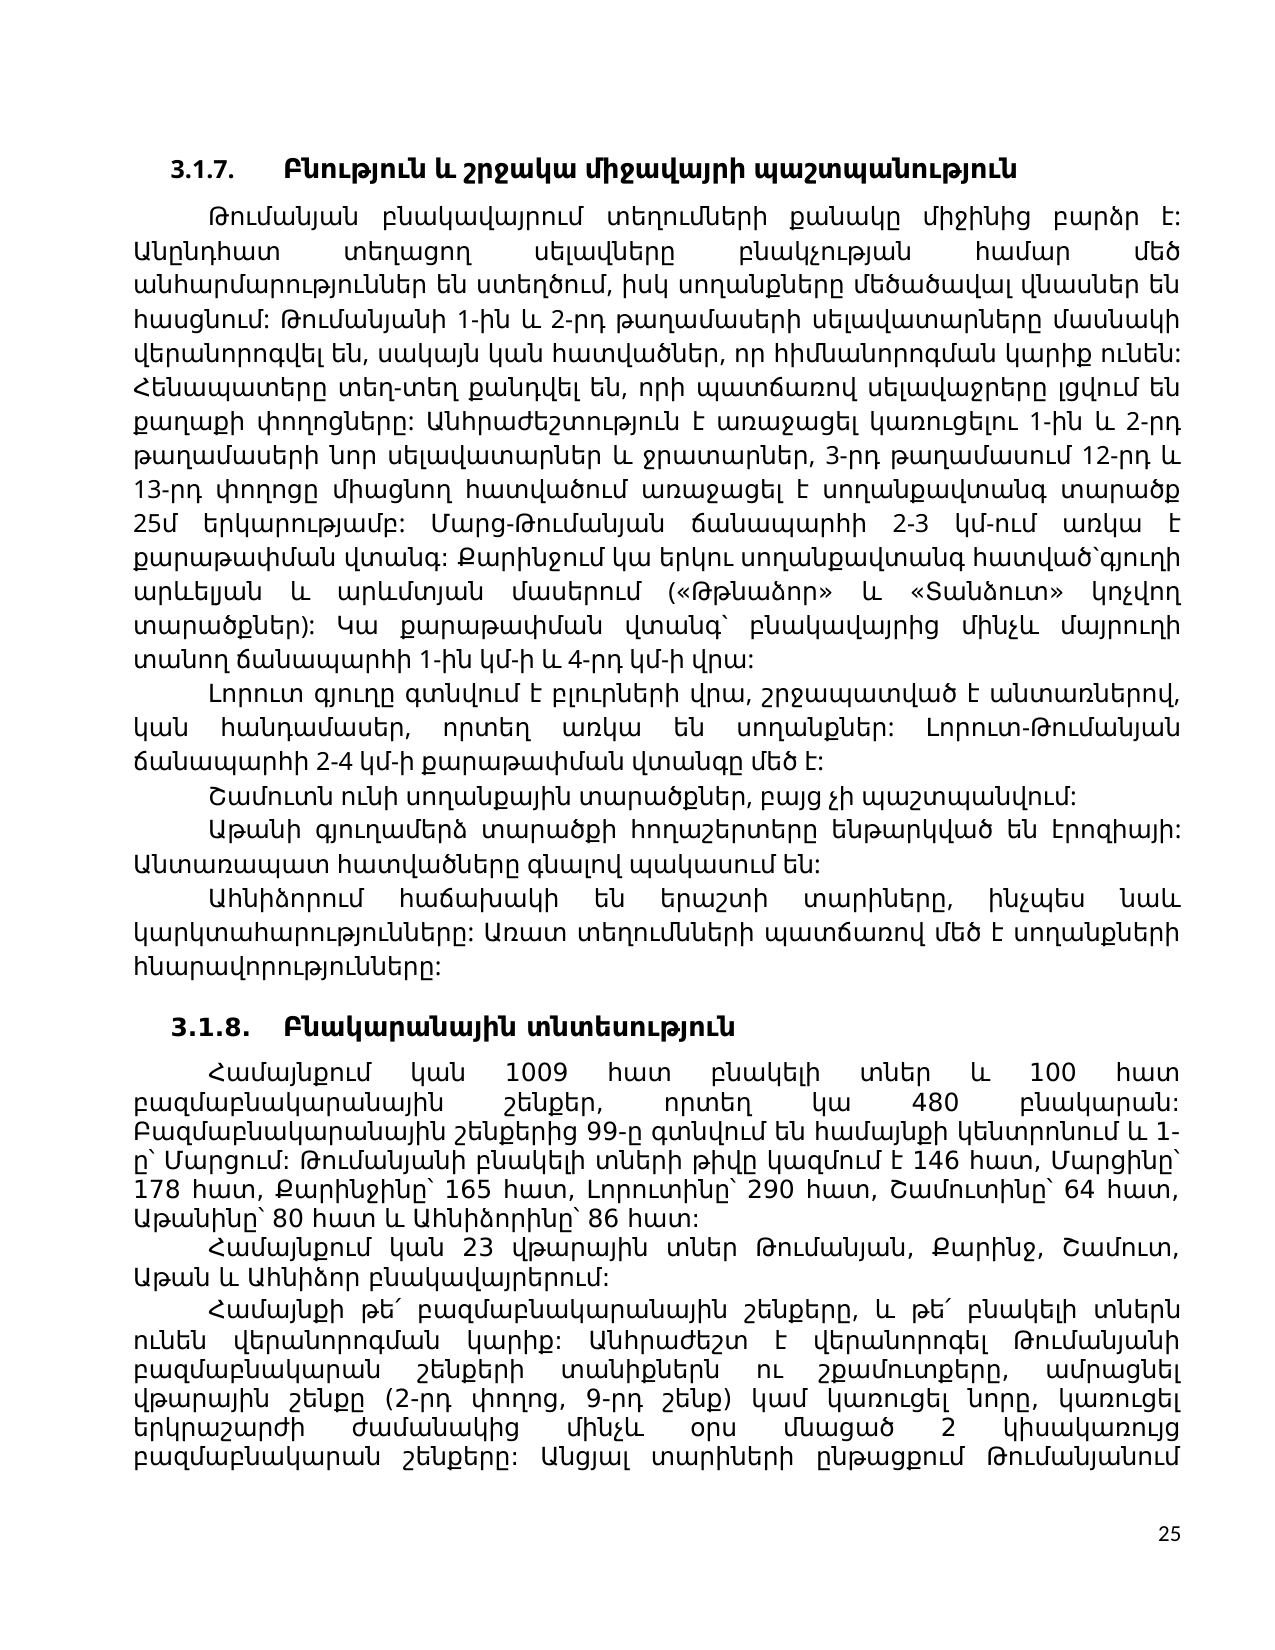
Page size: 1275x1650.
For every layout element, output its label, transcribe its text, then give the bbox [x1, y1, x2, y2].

text Թումանյան բնակավայրում տեղումների քանակը միջինից բարձր է: Անընդհատ տեղացող սելավները բնակչության համար մեծ անհարմարություններ են ստեղծում, իսկ սողանքները մեծածավալ վնասներ են հասցնում: Թումանյանի 1-ին և 2-րդ թաղամասերի սելավատարները մասնակի վերանորոգվել են, սակայն կան հատվածներ, որ հիմնանորոգման կարիք ունեն: Հենապատերը տեղ-տեղ քանդվել են, որի պատճառով սելավաջրերը լցվում են քաղաքի փողոցները: Անհրաժեշտություն է առաջացել կառուցելու 1-ին և 2-րդ թաղամասերի նոր սելավատարներ և ջրատարներ, 3-րդ թաղամասում 12-րդ և 13-րդ փողոցը միացնող հատվածում առաջացել է սողանքավտանգ տարածք 25մ երկարությամբ: Մարց-Թումանյան ճանապարհի 2-3 կմ-ում առկա է քարաթափման վտանգ: Քարինջում կա երկու սողանքավտանգ հատված`գյուղի արևելյան և արևմտյան մասերում («Թթնաձոր» և «Տանձուտ» կոչվող տարածքներ): Կա քարաթափման վտանգ` բնակավայրից մինչև մայրուղի տանող ճանապարհի 1-ին կմ-ի և 4-րդ կմ-ի վրա: [133, 199, 1181, 676]
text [133, 1292, 1181, 1472]
list Բնակարանային տնտեսություն [170, 1012, 1181, 1043]
text Լորուտ գյուղը գտնվում է բլուրների վրա, շրջապատված է անտառներով, կան հանդամասեր, որտեղ առկա են սողանքներ: Լորուտ-Թումանյան ճանապարհի 2-4 կմ-ի քարաթափման վտանգը մեծ է: [133, 676, 1181, 778]
list Բնություն և շրջակա միջավայրի պաշտպանություն [170, 150, 1181, 187]
text Շամուտն ունի սողանքային տարածքներ, բայց չի պաշտպանվում: [133, 778, 1181, 812]
text Ահնիձորում հաճախակի են երաշտի տարիները, ինչպես նաև կարկտահարությունները: Առատ տեղումնների պատճառով մեծ է սողանքների հնարավորությունները: [133, 880, 1181, 982]
text Համայնքում կան 23 վթարային տներ Թումանյան, Քարինջ, Շամուտ, Աթան և Ահնիձոր բնակավայրերում: [133, 1233, 1181, 1292]
text Համայնքում կան 1009 հատ բնակելի տներ և 100 հատ բազմաբնակարանային շենքեր, որտեղ կա 480 բնակարան: Բազմաբնակարանային շենքերից 99-ը գտնվում են համայնքի կենտրոնում և 1-ը՝ Մարցում: Թումանյանի բնակելի տների թիվը կազմում է 146 հատ, Մարցինը՝ 178 հատ, Քարինջինը՝ 165 հատ, Լորուտինը՝ 290 հատ, Շամուտինը՝ 64 հատ, Աթանինը՝ 80 հատ և Ահնիձորինը՝ 86 հատ: [133, 1058, 1181, 1233]
text Աթանի գյուղամերձ տարածքի հողաշերտերը ենթարկված են էրոզիայի: Անտառապատ հատվածները գնալով պակասում են: [133, 812, 1181, 880]
